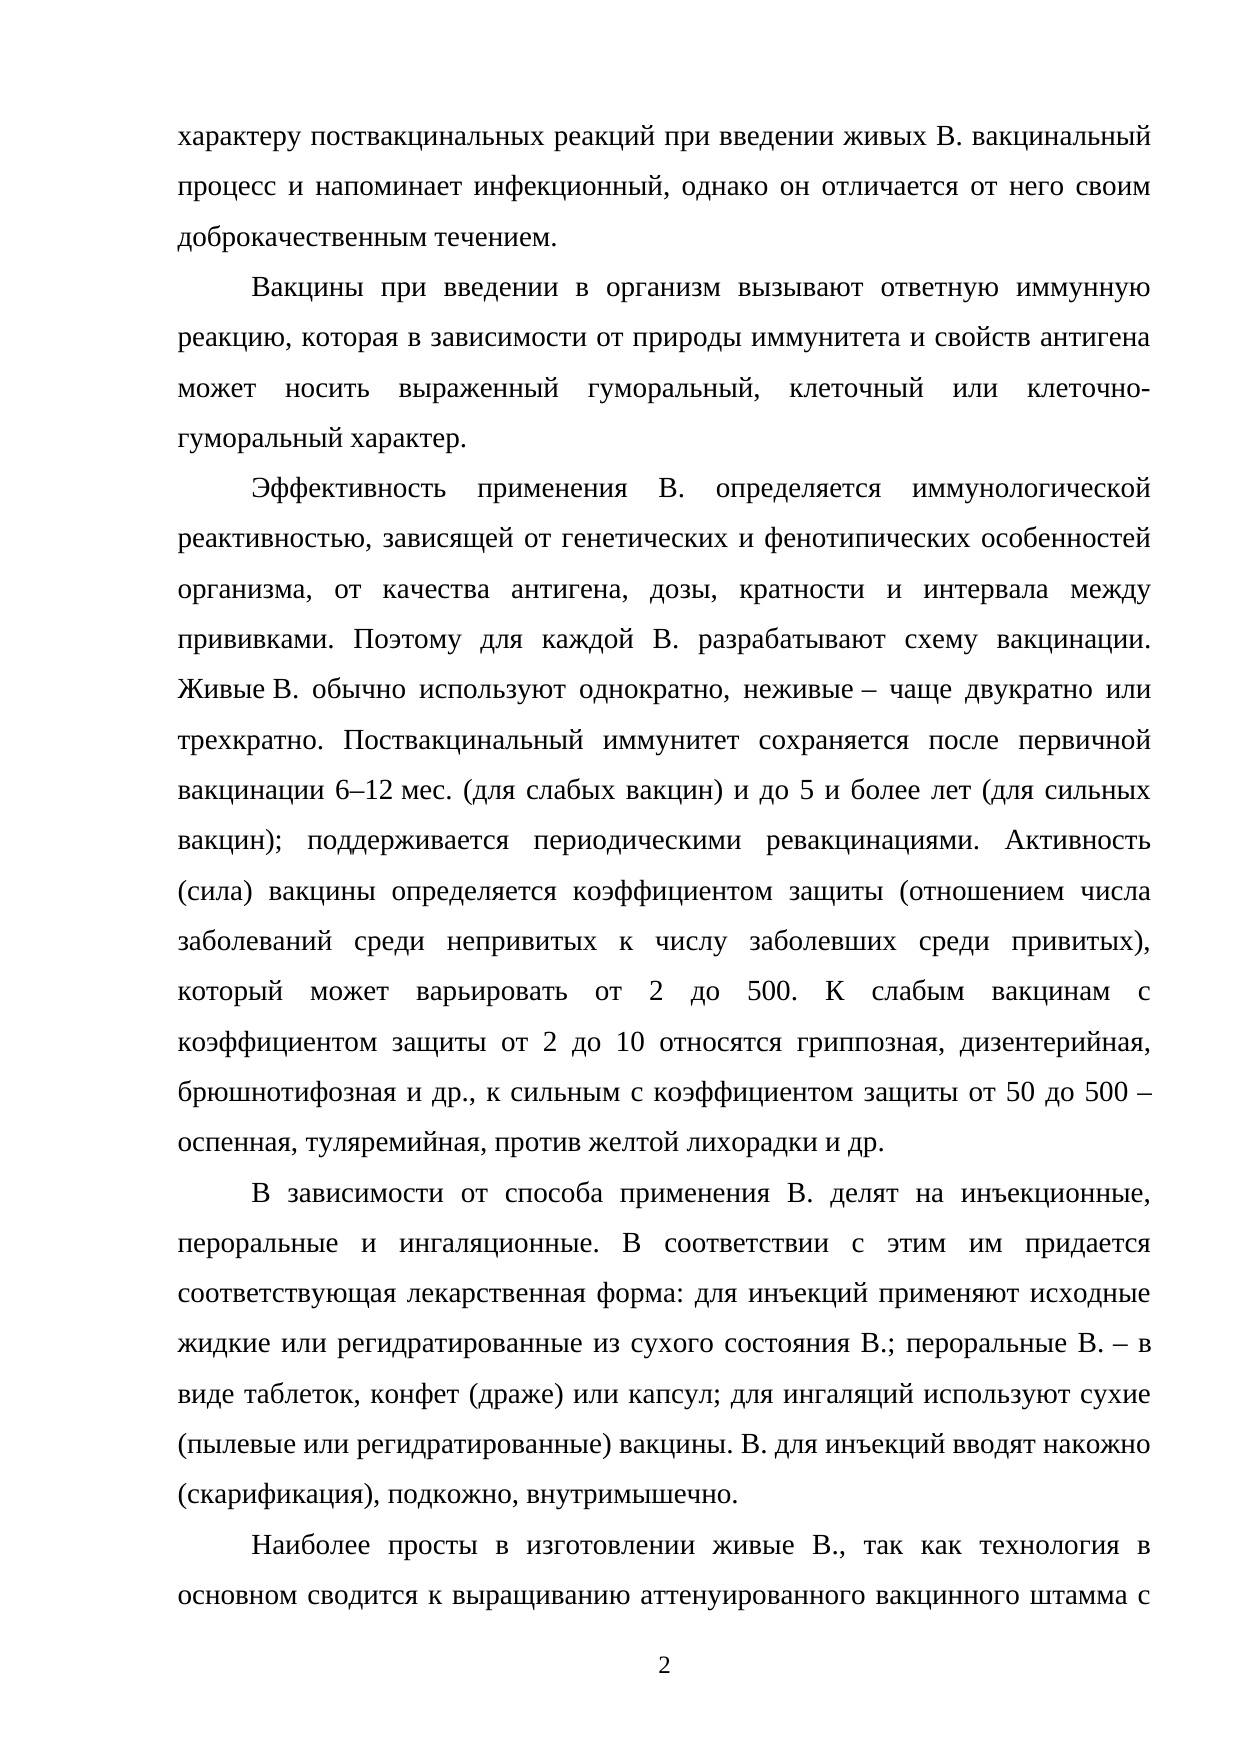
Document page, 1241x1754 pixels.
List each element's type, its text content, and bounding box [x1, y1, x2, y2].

text В зависимости от способа применения В. делят на инъекционные, пероральные и ингаляционные. В соответствии с этим им придается соответствующая лекарственная форма: для инъекций применяют исходные жидкие или регидратированные из сухого состояния В.; пероральные В. – в виде таблеток, конфет (драже) или капсул; для ингаляций используют сухие (пылевые или регидратированные) вакцины. В. для инъекций вводят накожно (скарификация), подкожно, внутримышечно. [177, 1175, 1152, 1510]
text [177, 1527, 1152, 1611]
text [177, 118, 1152, 252]
text Вакцины при введении в организм вызывают ответную иммунную реакцию, которая в зависимости от природы иммунитета и свойств антигена может носить выраженный гуморальный, клеточный или клеточно-гуморальный характер. [177, 269, 1152, 453]
text Эффективность применения В. определяется иммунологической реактивностью, зависящей от генетических и фенотипических особенностей организма, от качества антигена, дозы, кратности и интервала между прививками. Поэтому для каждой В. разрабатывают схему вакцинации. Живые В. обычно используют однократно, неживые – чаще двукратно или трехкратно. Поствакцинальный иммунитет сохраняется после первичной вакцинации 6–12 мес. (для слабых вакцин) и до 5 и более лет (для сильных вакцин); поддерживается периодическими ревакцинациями. Активность (сила) вакцины определяется коэффициентом защиты (отношением числа заболеваний среди непривитых к числу заболевших среди привитых), который может варьировать от 2 до 500. К слабым вакцинам с коэффициентом защиты от 2 до 10 относятся гриппозная, дизентерийная, брюшнотифозная и др., к сильным с коэффициентом защиты от 50 до 500 – оспенная, туляремийная, против желтой лихорадки и др. [177, 470, 1152, 1158]
